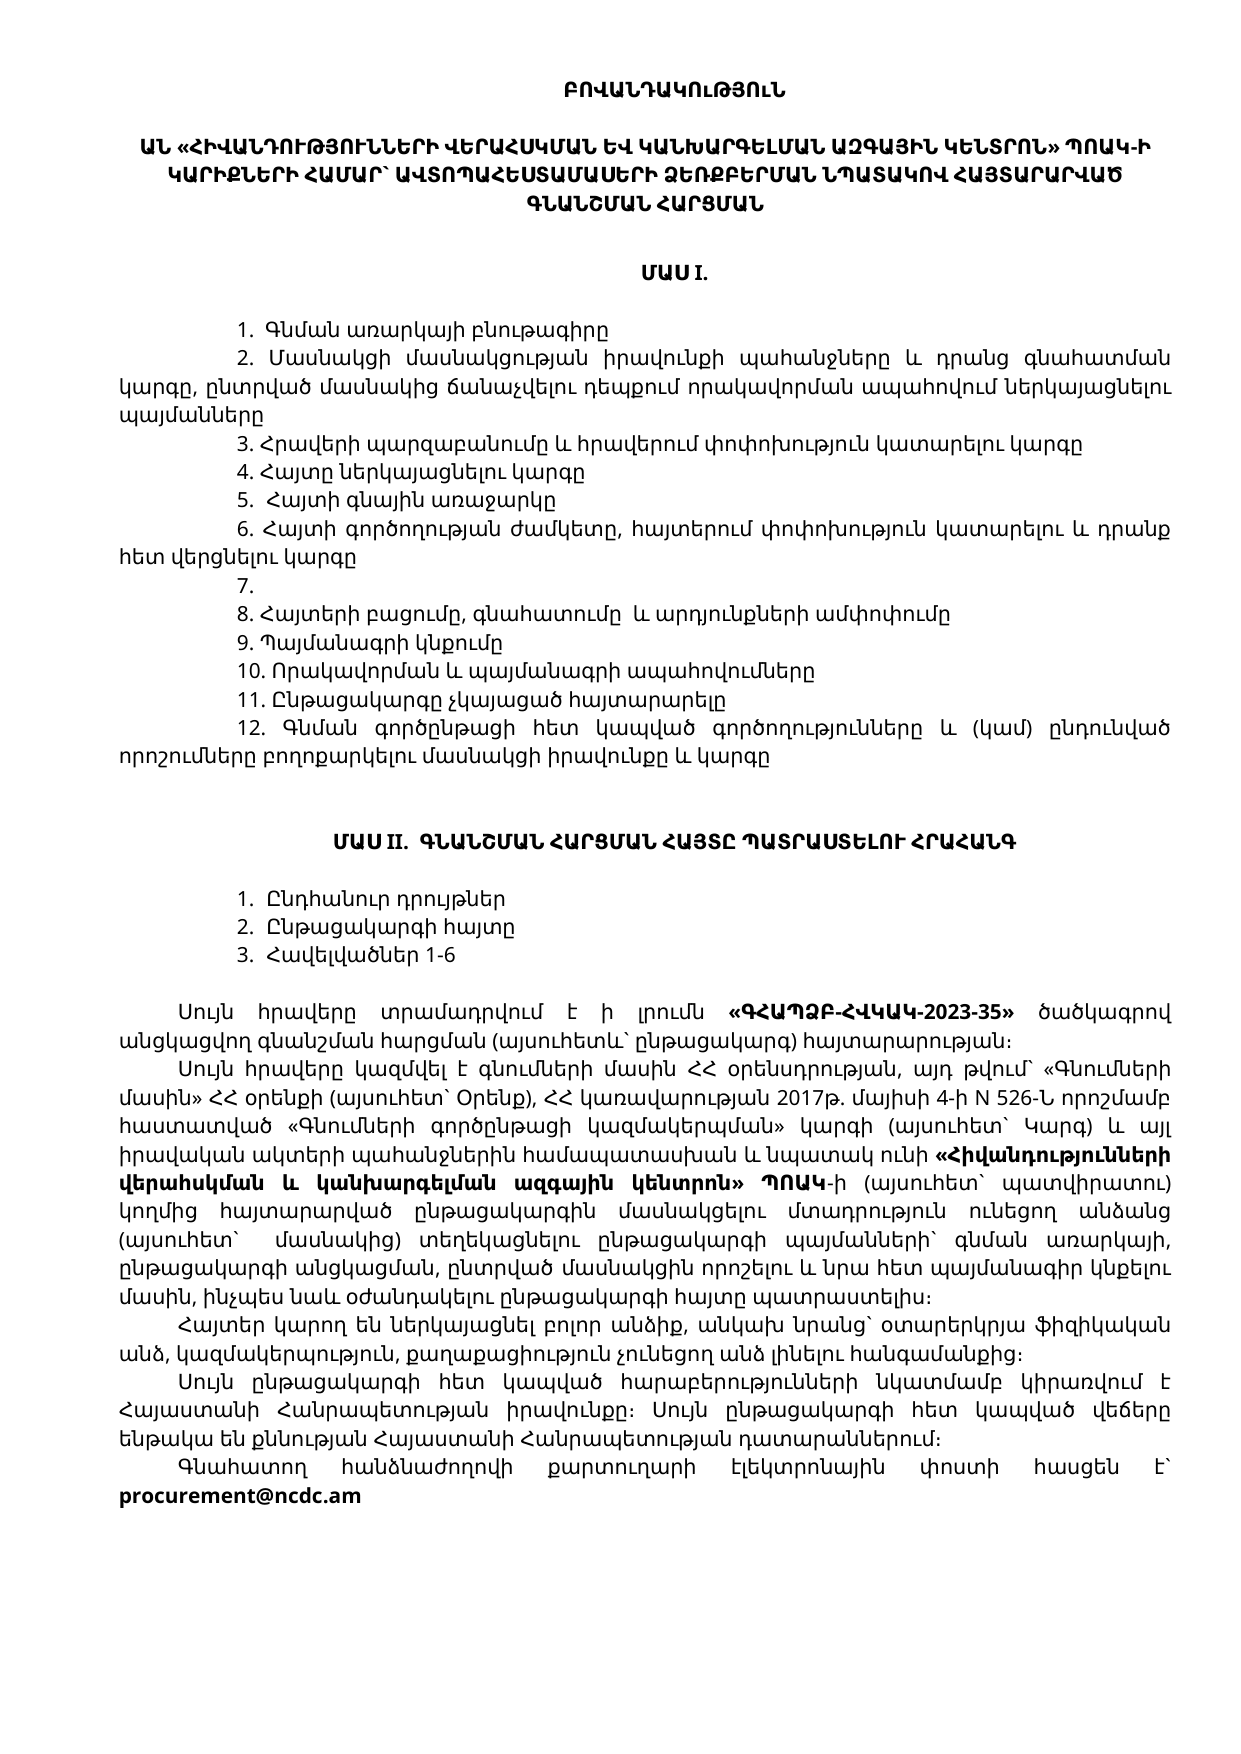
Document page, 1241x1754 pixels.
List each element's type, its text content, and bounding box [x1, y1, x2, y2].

text 10. Որակավորման և պայմանագրի ապահովումները [118, 656, 1171, 685]
text Սույն ընթացակարգի հետ կապված հարաբերությունների նկատմամբ կիրառվում է Հայաստանի Հանրապետության իրավունքը։ Սույն ընթացակարգի հետ կապված վեճերը ենթակա են քննության Հայաստանի Հանրապետության դատարաններում։ [118, 1367, 1171, 1452]
text ԱՆ «ՀԻՎԱՆԴՈՒԹՅՈՒՆՆԵՐԻ ՎԵՐԱՀՍԿՄԱՆ ԵՎ ԿԱՆԽԱՐԳԵԼՄԱՆ ԱԶԳԱՅԻՆ ԿԵՆՏՐՈՆ» ՊՈԱԿ-Ի ԿԱՐԻՔՆԵՐԻ ՀԱՄԱՐ` ԱՎՏՈՊԱՀԵՍՏԱՄԱՍԵՐԻ ՁԵՌՔԲԵՐՄԱՆ ՆՊԱՏԱԿՈՎ ՀԱՅՏԱՐԱՐՎԱԾ ԳՆԱՆՇՄԱՆ ՀԱՐՑՄԱՆ [118, 132, 1172, 217]
text 2. Մասնակցի մասնակցության իրավունքի պահանջները և դրանց գնահատման կարգը, ընտրված մասնակից ճանաչվելու դեպքում որակավորման ապահովում ներկայացնելու պայմանները [118, 343, 1171, 429]
text 3. Հավելվածներ 1-6 [118, 941, 1171, 969]
text 3. Հրավերի պարզաբանումը և հրավերում փոփոխություն կատարելու կարգը [118, 429, 1171, 457]
text ԲՈՎԱՆԴԱԿՈւԹՅՈւՆ [118, 75, 1171, 103]
text 8. Հայտերի բացումը, գնահատումը և արդյունքների ամփոփումը [118, 599, 1171, 628]
text Սույն հրավերը տրամադրվում է ի լրումն «ԳՀԱՊՁԲ-ՀՎԿԱԿ-2023-35» ծածկագրով անցկացվող գնանշման հարցման (այսուհետև` ընթացակարգ) հայտարարության։ [118, 997, 1171, 1054]
text 5. Հայտի գնային առաջարկը [118, 486, 1171, 514]
text ՄԱՍ II. ԳՆԱՆՇՄԱՆ ՀԱՐՑՄԱՆ ՀԱՅՏԸ ՊԱՏՐԱՍՏԵԼՈՒ ՀՐԱՀԱՆԳ [118, 827, 1171, 855]
text 12. Գնման գործընթացի հետ կապված գործողությունները և (կամ) ընդունված որոշումները բողոքարկելու մասնակցի իրավունքը և կարգը [118, 713, 1171, 770]
text 11. Ընթացակարգը չկայացած հայտարարելը [118, 685, 1171, 713]
text 9. Պայմանագրի կնքումը [118, 628, 1171, 656]
text Սույն հրավերը կազմվել է գնումների մասին ՀՀ օրենսդրության, այդ թվում` «Գնումների մասին» ՀՀ օրենքի (այսուհետ` Օրենք), ՀՀ կառավարության 2017թ. մայիսի 4-ի N 526-Ն որոշմամբ հաստատված «Գնումների գործընթացի կազմակերպման» կարգի (այսուհետ` Կարգ) և այլ իրավական ակտերի պահանջներին համապատասխան և նպատակ ունի «Հիվանդությունների վերահսկման և կանխարգելման ազգային կենտրոն» ՊՈԱԿ-ի (այսուհետ` պատվիրատու) կողմից հայտարարված ընթացակարգին մասնակցելու մտադրություն ունեցող անձանց (այսուհետ` մասնակից) տեղեկացնելու ընթացակարգի պայմանների` գնման առարկայի, ընթացակարգի անցկացման, ընտրված մասնակցին որոշելու և նրա հետ պայմանագիր կնքելու մասին, ինչպես նաև օժանդակելու ընթացակարգի հայտը պատրաստելիս։ [118, 1054, 1171, 1310]
text Հայտեր կարող են ներկայացնել բոլոր անձիք, անկախ նրանց` օտարերկրյա ֆիզիկական անձ, կազմակերպություն, քաղաքացիություն չունեցող անձ լինելու հանգամանքից։ [118, 1310, 1171, 1367]
text 1. Գնման առարկայի բնութագիրը [118, 315, 1171, 343]
text 4. Հայտը ներկայացնելու կարգը [118, 457, 1171, 486]
text 2. Ընթացակարգի հայտը [118, 912, 1171, 941]
text ՄԱՍ I. [118, 258, 1171, 287]
text 7. [118, 571, 1171, 599]
text Գնահատող հանձնաժողովի քարտուղարի էլեկտրոնային փոստի հասցեն է` procurement@ncdc.am [118, 1452, 1171, 1509]
text 1. Ընդհանուր դրույթներ [118, 884, 1171, 912]
text 6. Հայտի գործողության ժամկետը, հայտերում փոփոխություն կատարելու և դրանք հետ վերցնելու կարգը [118, 514, 1171, 571]
